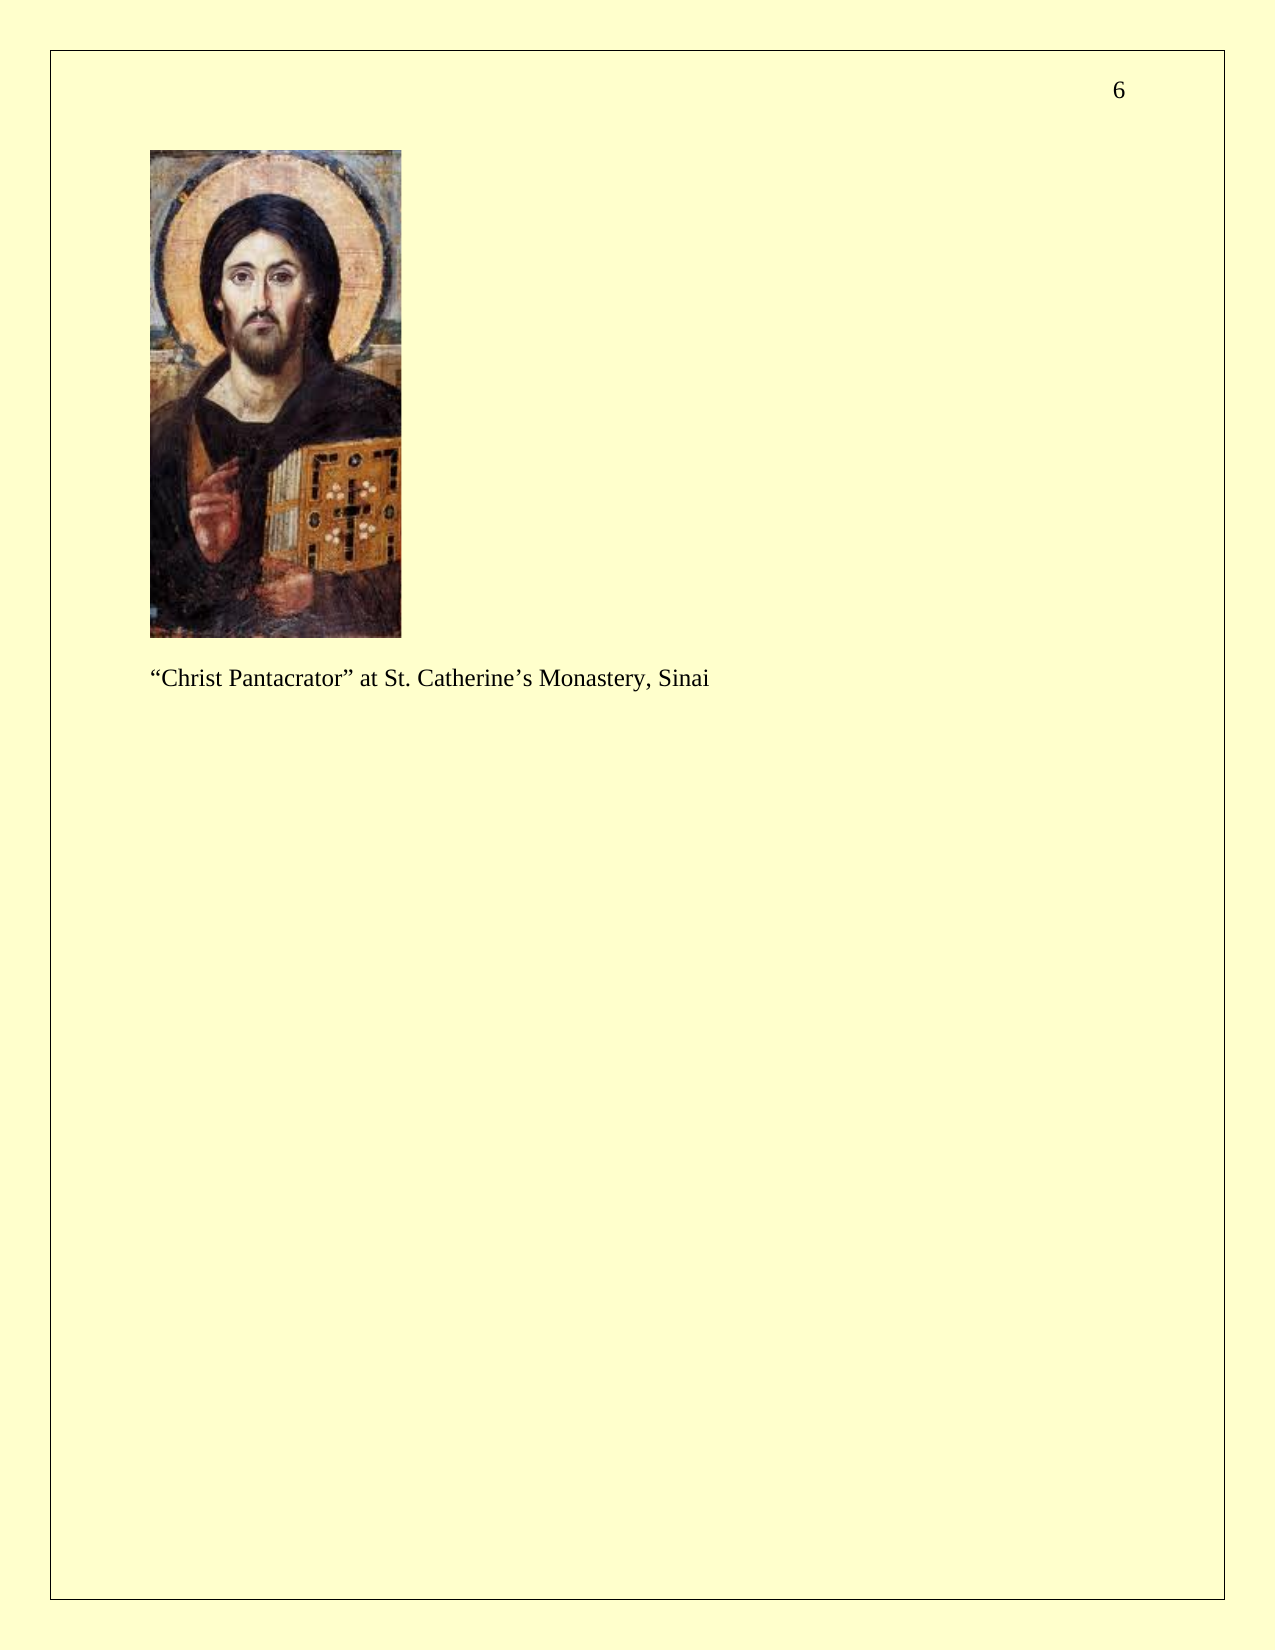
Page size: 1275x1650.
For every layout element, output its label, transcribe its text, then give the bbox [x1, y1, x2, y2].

picture [150, 150, 402, 638]
text “Christ Pantacrator” at St. Catherine’s Monastery, Sinai [150, 663, 1125, 691]
